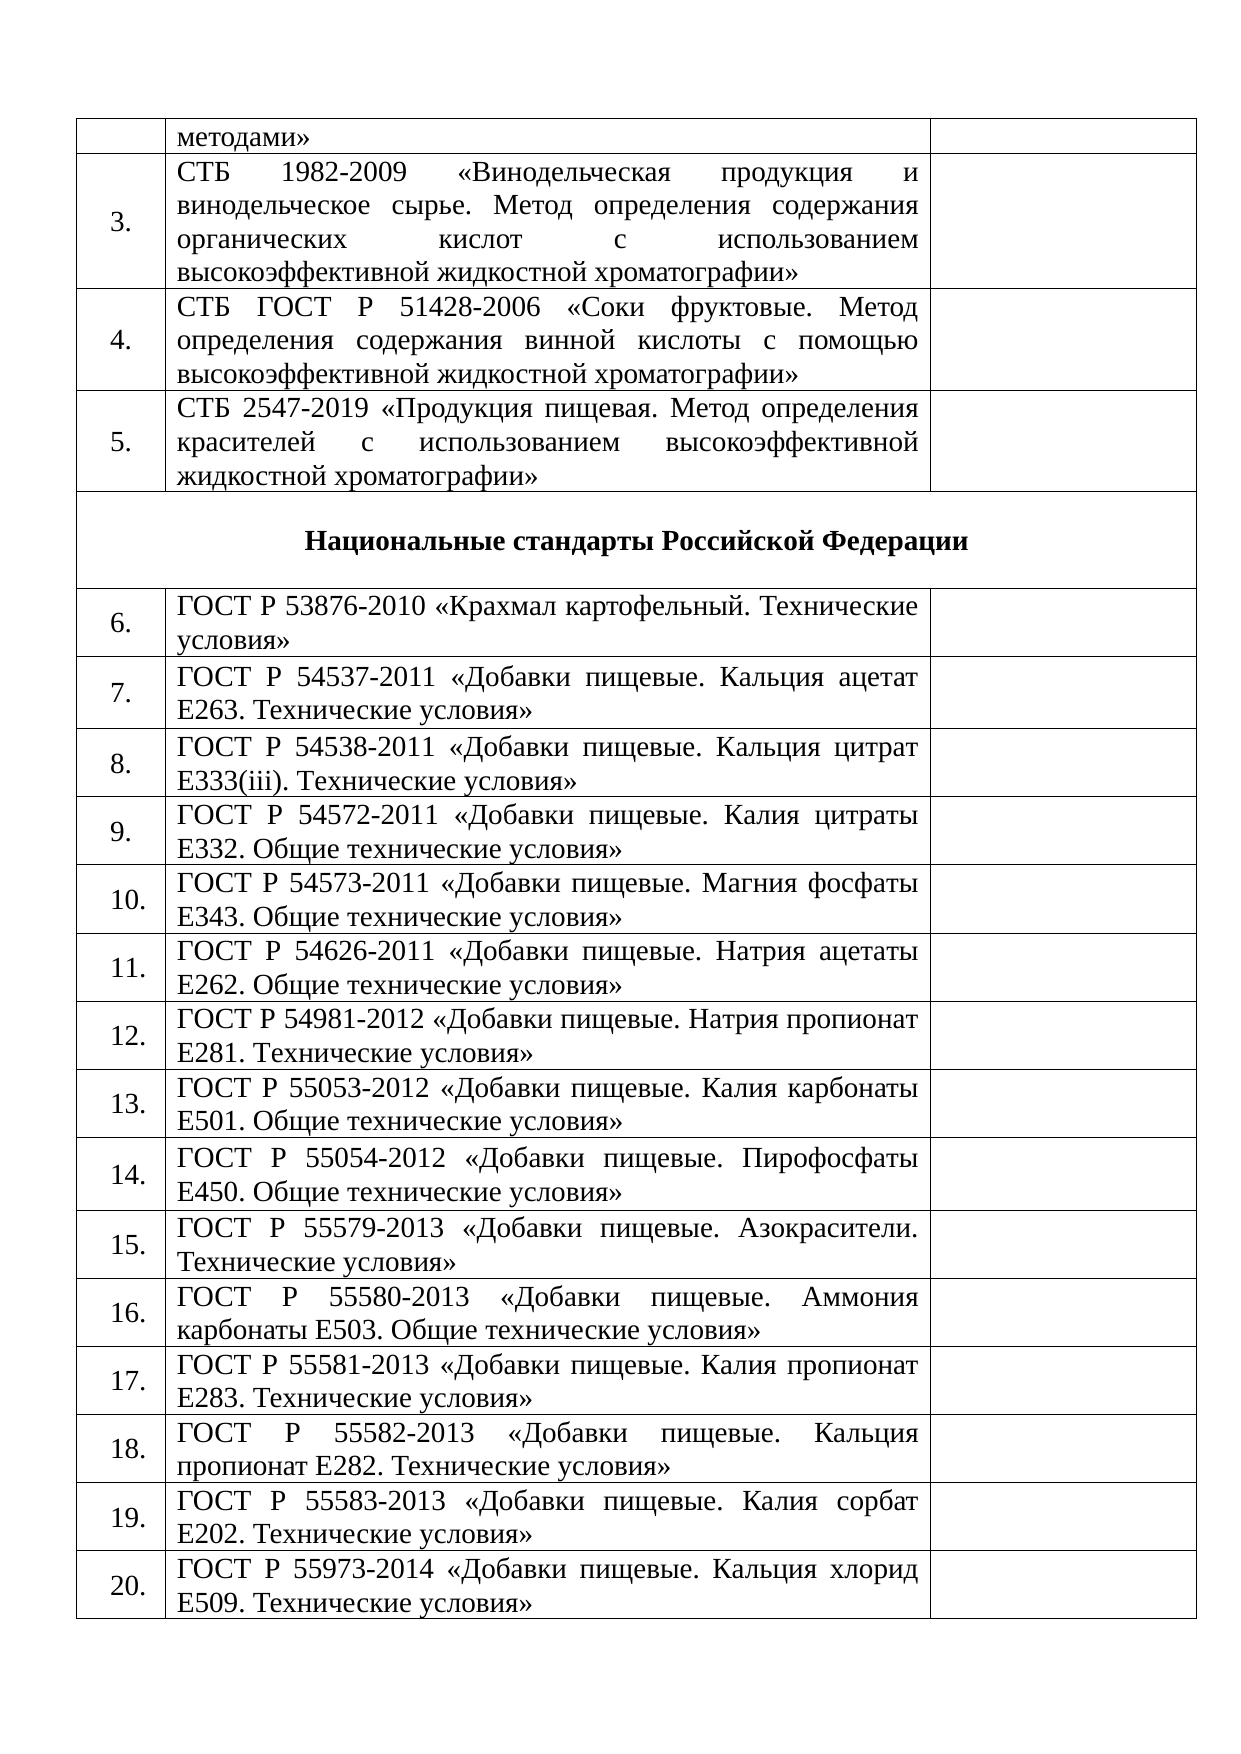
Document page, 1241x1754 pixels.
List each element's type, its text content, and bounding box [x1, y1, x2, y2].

table_cell [931, 289, 1196, 389]
table_cell ГОСТ Р 54572-2011 «Добавки пищевые. Калия цитраты Е332. Общие технические условия» [166, 797, 930, 864]
table_cell ГОСТ Р 55579-2013 «Добавки пищевые. Азокрасители. Технические условия» [166, 1211, 930, 1278]
table_cell [77, 1002, 165, 1069]
table_cell ГОСТ Р 55582-2013 «Добавки пищевые. Кальция пропионат Е282. Технические условия» [166, 1415, 930, 1482]
table_cell [931, 1415, 1196, 1482]
table_cell [77, 1483, 165, 1550]
table_cell [77, 1211, 165, 1278]
table_cell ГОСТ Р 55583-2013 «Добавки пищевые. Калия сорбат Е202. Технические условия» [166, 1483, 930, 1550]
table_cell [931, 1279, 1196, 1346]
table_cell [77, 865, 165, 932]
table_cell [931, 1138, 1196, 1209]
table_cell [77, 934, 165, 1001]
table_cell [77, 154, 165, 288]
table_cell СТБ 2547-2019 «Продукция пищевая. Метод определения красителей с использованием высокоэффективной жидкостной хроматографии» [166, 391, 930, 491]
table_cell [931, 154, 1196, 288]
table_cell [77, 1279, 165, 1346]
table_cell СТБ 1982-2009 «Винодельческая продукция и винодельческое сырье. Метод определения содержания органических кислот с использованием высокоэффективной жидкостной хроматографии» [166, 154, 930, 288]
table_cell [77, 797, 165, 864]
table_cell [77, 289, 165, 389]
table_cell [77, 1070, 165, 1137]
table_cell ГОСТ Р 55581-2013 «Добавки пищевые. Калия пропионат Е283. Технические условия» [166, 1347, 930, 1414]
table_cell [77, 657, 165, 728]
table_cell [77, 1415, 165, 1482]
table_cell [931, 119, 1196, 153]
table_cell [77, 589, 165, 656]
table_cell ГОСТ Р 54573-2011 «Добавки пищевые. Магния фосфаты Е343. Общие технические условия» [166, 865, 930, 932]
table_cell [931, 865, 1196, 932]
table_cell ГОСТ Р 54537-2011 «Добавки пищевые. Кальция ацетат Е263. Технические условия» [166, 657, 930, 728]
table_cell Национальные стандарты Российской Федерации [77, 492, 1196, 587]
table_cell [931, 589, 1196, 656]
table_cell ГОСТ Р 54626-2011 «Добавки пищевые. Натрия ацетаты Е262. Общие технические условия» [166, 934, 930, 1001]
table_cell СТБ ГОСТ Р 51428-2006 «Соки фруктовые. Метод определения содержания винной кислоты с помощью высокоэффективной жидкостной хроматографии» [166, 289, 930, 389]
table_cell [931, 1211, 1196, 1278]
table_cell [931, 657, 1196, 728]
table_cell [931, 1483, 1196, 1550]
table_cell [77, 1551, 165, 1618]
table_cell [77, 1347, 165, 1414]
table_cell ГОСТ Р 55973-2014 «Добавки пищевые. Кальция хлорид Е509. Технические условия» [166, 1551, 930, 1618]
table_cell ГОСТ Р 54538-2011 «Добавки пищевые. Кальция цитрат Е333(iii). Технические условия» [166, 729, 930, 796]
table_cell ГОСТ Р 53876-2010 «Крахмал картофельный. Технические условия» [166, 589, 930, 656]
table_cell ГОСТ Р 55580-2013 «Добавки пищевые. Аммония карбонаты Е503. Общие технические условия» [166, 1279, 930, 1346]
table_cell [77, 1138, 165, 1209]
table_cell [931, 934, 1196, 1001]
table_cell ГОСТ Р 54981-2012 «Добавки пищевые. Натрия пропионат Е281. Технические условия» [166, 1002, 930, 1069]
table_cell [931, 1070, 1196, 1137]
table_cell ГОСТ Р 55053-2012 «Добавки пищевые. Калия карбонаты Е501. Общие технические условия» [166, 1070, 930, 1137]
table_cell [931, 391, 1196, 491]
table_cell [931, 1002, 1196, 1069]
table_cell ГОСТ Р 55054-2012 «Добавки пищевые. Пирофосфаты Е450. Общие технические условия» [166, 1138, 930, 1209]
table_cell [77, 391, 165, 491]
table_cell [931, 797, 1196, 864]
table_cell [77, 119, 165, 153]
table_cell СТБ 1181-99 «Продукты переработки плодов и овощей. Методики определения содержания сорбиновой и бензойной кислот при их совместном присутствии спектрофотометрическим и хроматографическим методами» [166, 119, 930, 153]
table_cell [77, 729, 165, 796]
table_cell [931, 1347, 1196, 1414]
table_cell [931, 729, 1196, 796]
table_cell [931, 1551, 1196, 1618]
